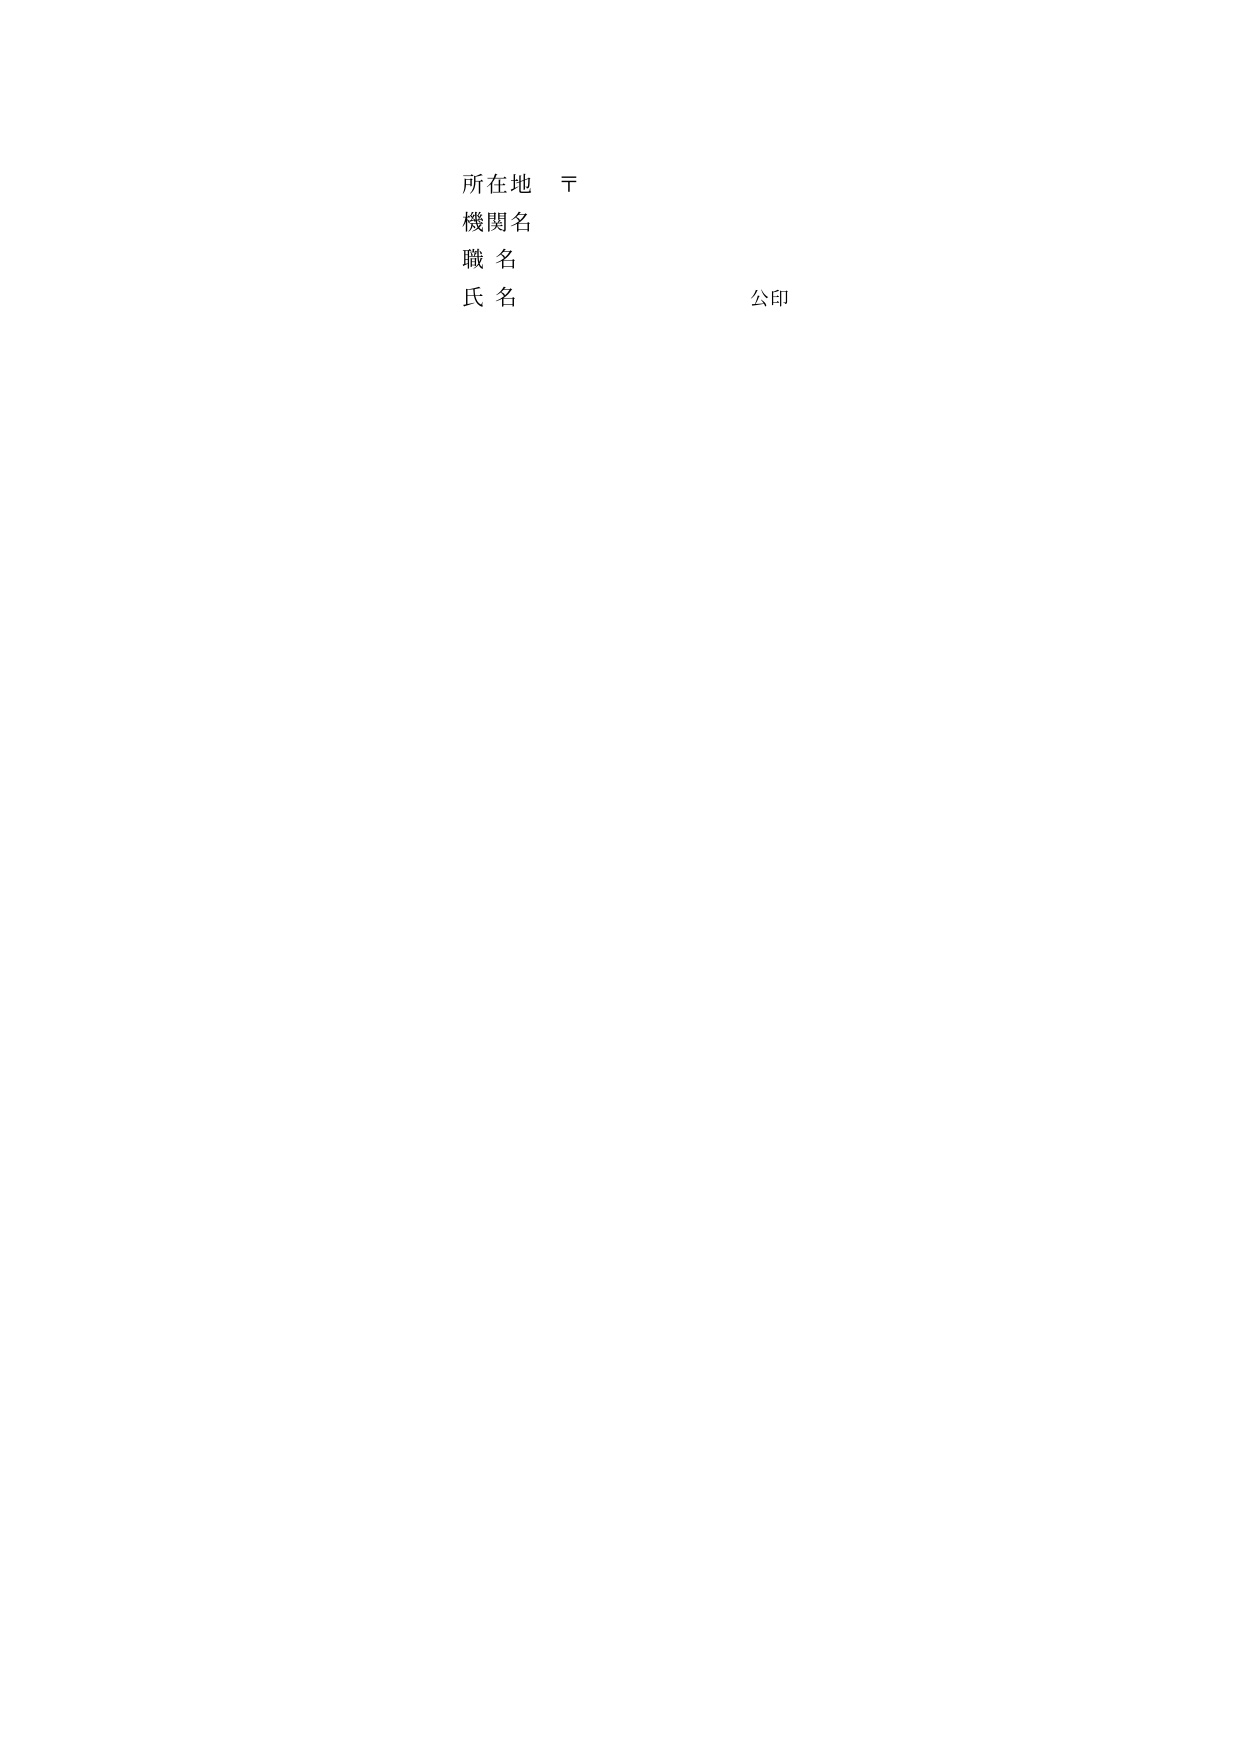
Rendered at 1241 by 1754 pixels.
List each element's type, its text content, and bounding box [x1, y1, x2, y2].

text 氏名 公印 [462, 277, 1128, 314]
text 職名 [462, 239, 1128, 277]
text 所在地 〒 [462, 164, 1128, 202]
text 機関名 [462, 202, 1128, 239]
